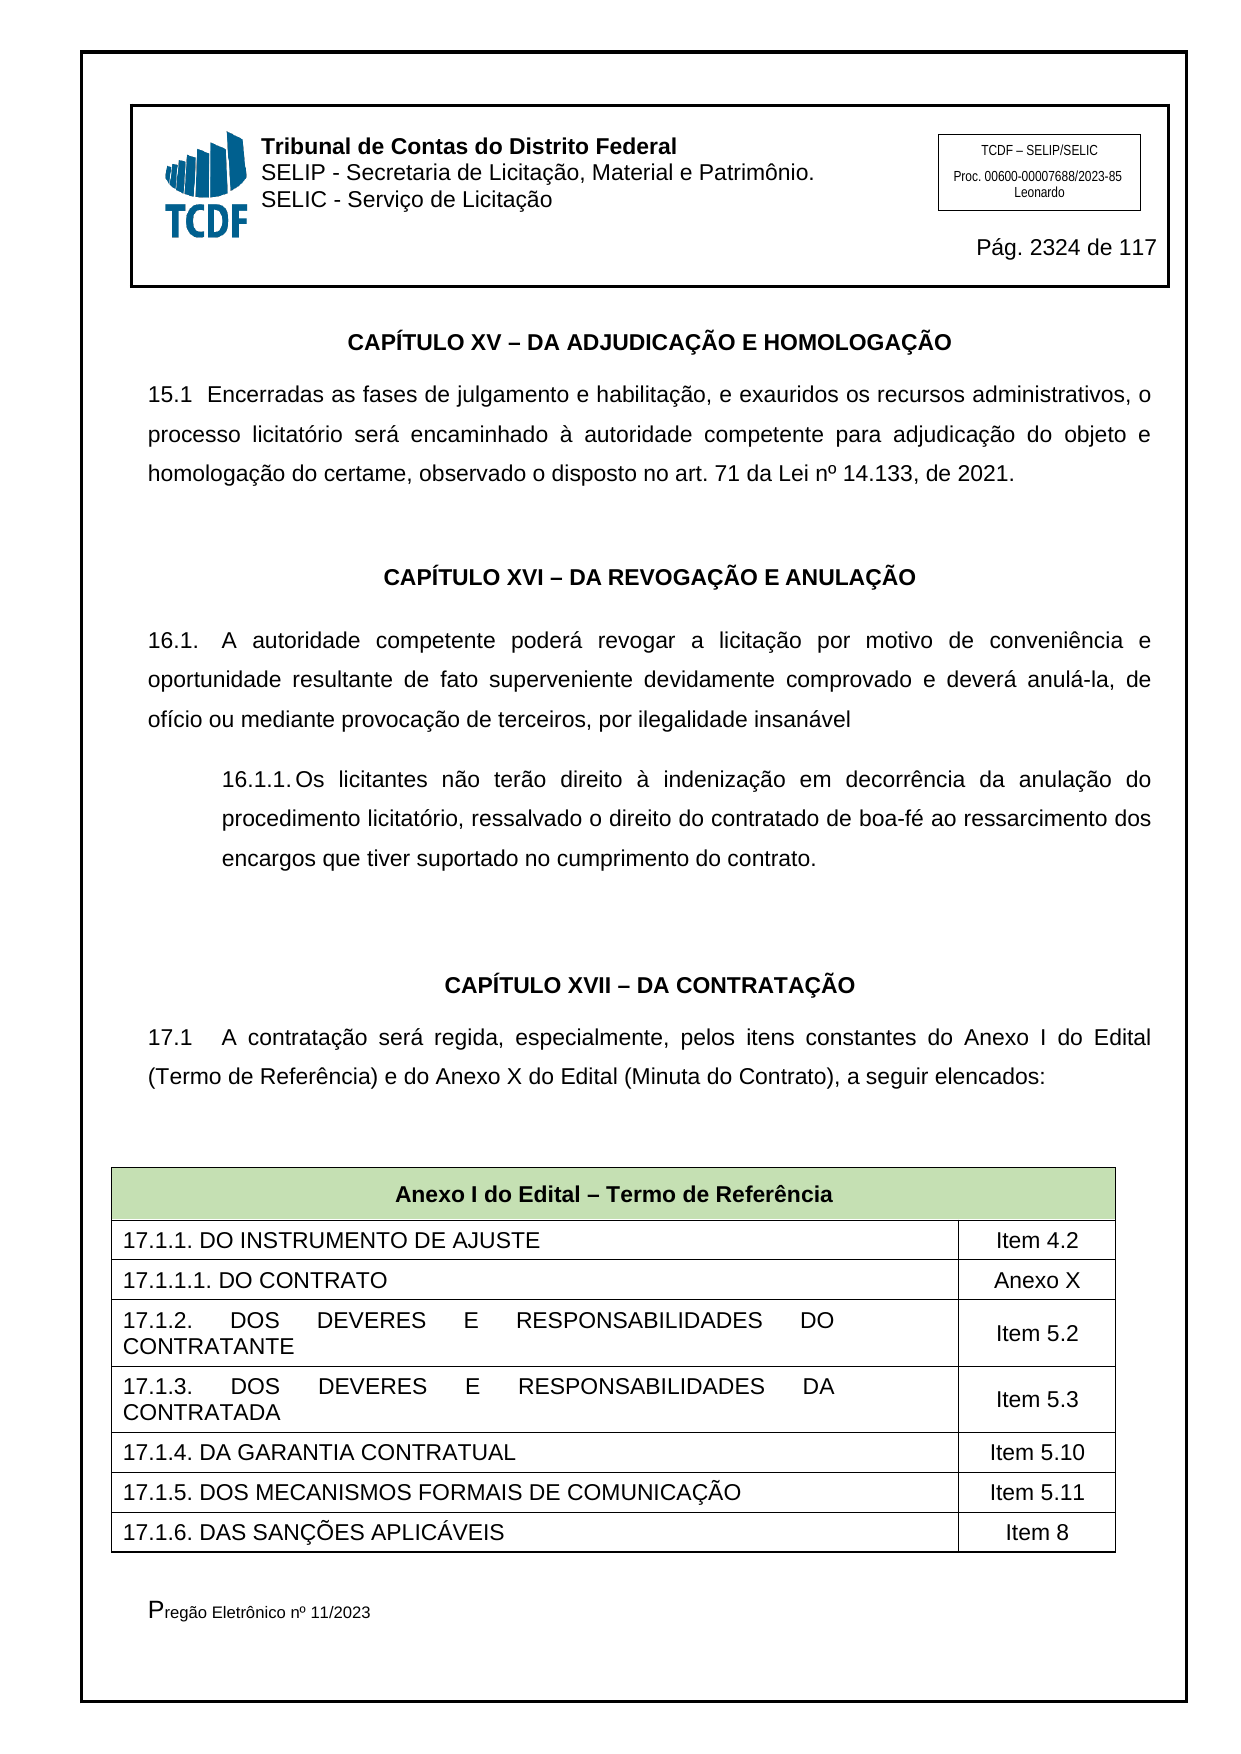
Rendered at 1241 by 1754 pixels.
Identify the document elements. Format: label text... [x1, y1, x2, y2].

table_cell Item 4.2 [959, 1221, 1115, 1259]
table_cell 17.1.3. DOS DEVERES E RESPONSABILIDADES DA CONTRATADA [112, 1367, 958, 1432]
table_cell 17.1.6. DAS SANÇÕES APLICÁVEIS [112, 1513, 958, 1551]
table_cell Item 8 [959, 1513, 1115, 1551]
picture [150, 128, 262, 240]
table_cell 17.1.5. DOS MECANISMOS FORMAIS DE COMUNICAÇÃO [112, 1473, 958, 1512]
text 15.1 Encerradas as fases de julgamento e habilitação, e exauridos os recursos administrativos, o processo licitatório será encaminhado à autoridade competente para adjudicação do objeto e homologação do certame, observado o disposto no art. 71 da Lei nº 14.133, de 2021. [148, 381, 1152, 487]
table_cell 17.1.1. DO INSTRUMENTO DE AJUSTE [112, 1221, 958, 1259]
text CAPÍTULO XVII – DA CONTRATAÇÃO [148, 972, 1152, 998]
table_cell 17.1.1.1. DO CONTRATO [112, 1260, 958, 1299]
table_cell 17.1.2. DOS DEVERES E RESPONSABILIDADES DO CONTRATANTE [112, 1300, 958, 1366]
table_cell Item 5.2 [959, 1300, 1115, 1366]
table_cell Item 5.10 [959, 1433, 1115, 1472]
text 16.1.1. Os licitantes não terão direito à indenização em decorrência da anulação do procedimento licitatório, ressalvado o direito do contratado de boa-fé ao ressarcimento dos encargos que tiver suportado no cumprimento do contrato. [222, 766, 1152, 871]
table_cell Item 5.11 [959, 1473, 1115, 1512]
text CAPÍTULO XV – DA ADJUDICAÇÃO E HOMOLOGAÇÃO [148, 329, 1152, 356]
text 17.1 A contratação será regida, especialmente, pelos itens constantes do Anexo I do Edital (Termo de Referência) e do Anexo X do Edital (Minuta do Contrato), a seguir elencados: [148, 1024, 1152, 1089]
table_cell Anexo X [959, 1260, 1115, 1299]
table_header Anexo I do Edital – Termo de Referência [112, 1168, 1115, 1219]
table_cell 17.1.4. DA GARANTIA CONTRATUAL [112, 1433, 958, 1472]
table_cell Item 5.3 [959, 1367, 1115, 1432]
text 16.1. A autoridade competente poderá revogar a licitação por motivo de conveniência e oportunidade resultante de fato superveniente devidamente comprovado e deverá anulá-la, de ofício ou mediante provocação de terceiros, por ilegalidade insanável [148, 627, 1152, 732]
text CAPÍTULO XVI – DA REVOGAÇÃO E ANULAÇÃO [148, 564, 1152, 591]
